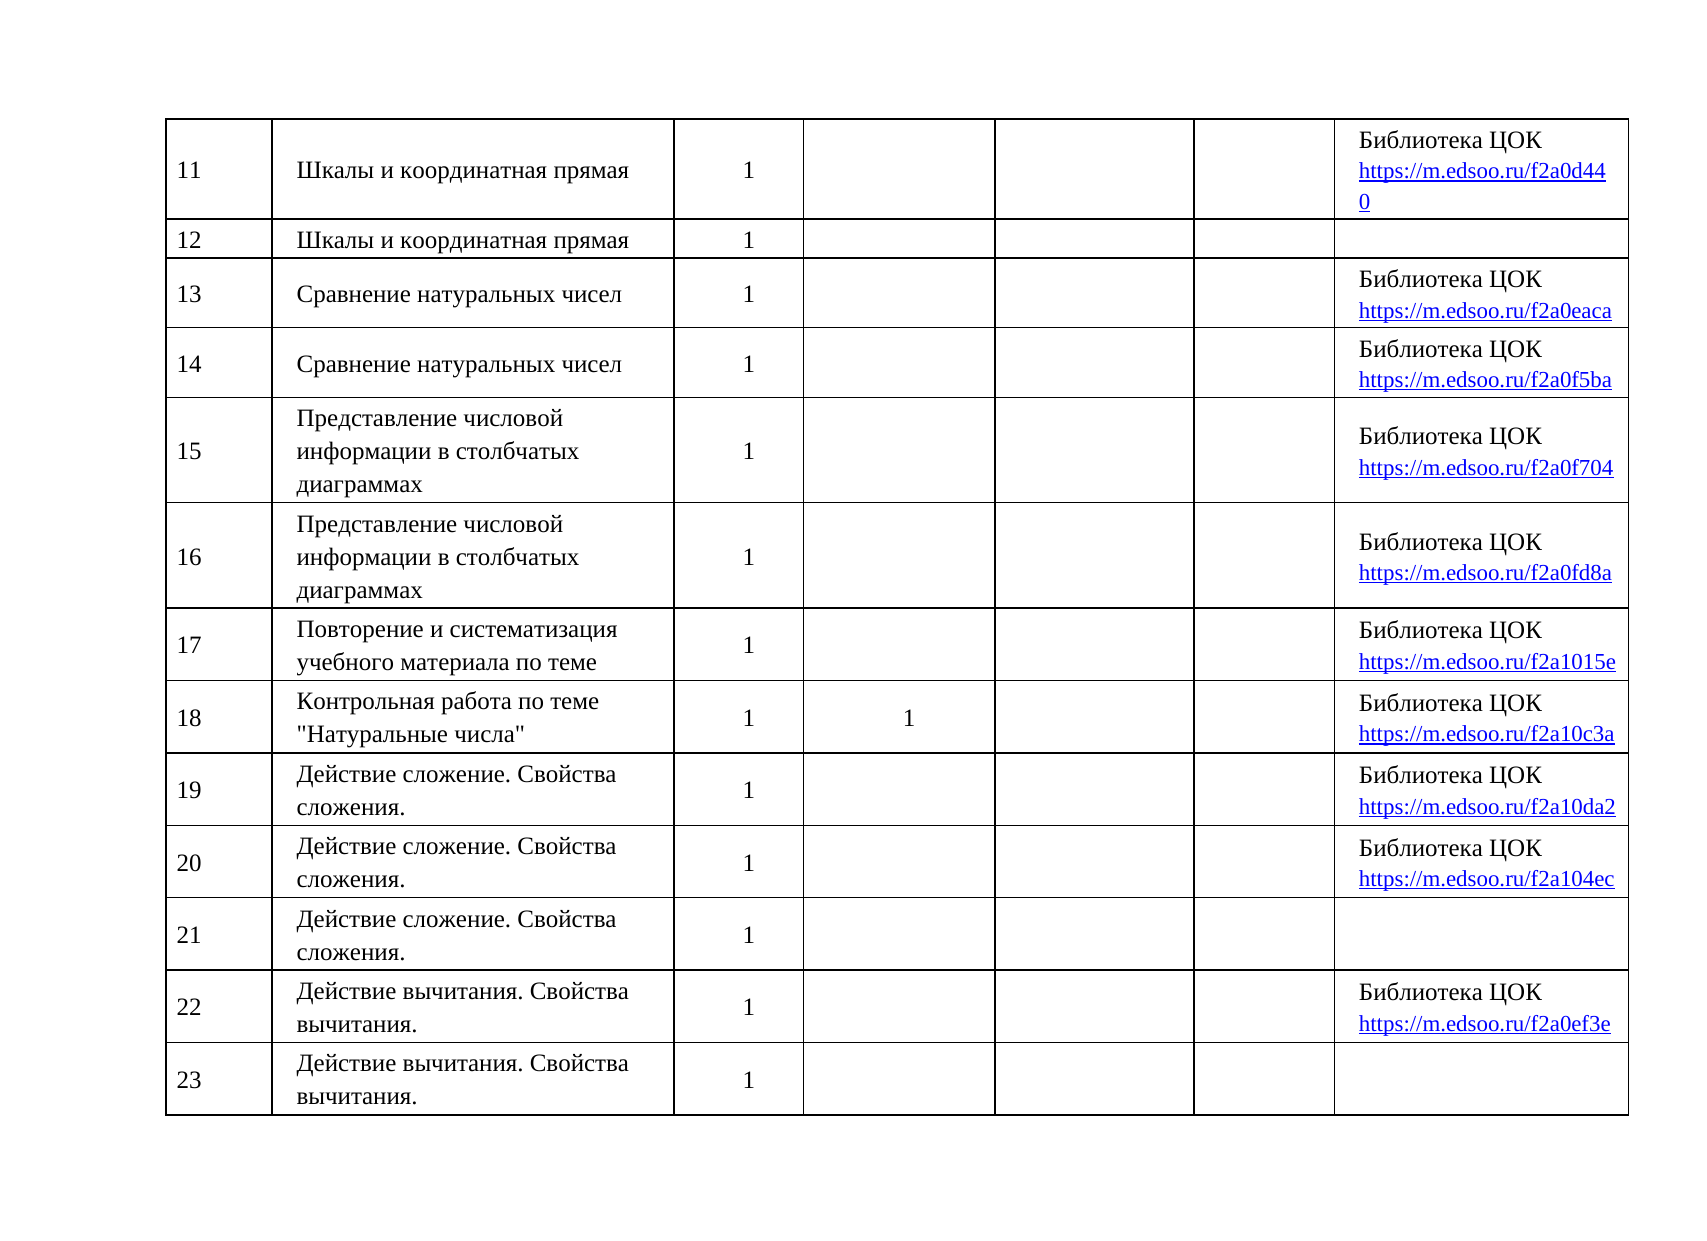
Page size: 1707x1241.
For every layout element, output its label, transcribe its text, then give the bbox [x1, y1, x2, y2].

table_cell [804, 259, 994, 327]
table_cell [1195, 398, 1334, 502]
table_cell Библиотека ЦОК https://m.edsoo.ru/f2a0d440 [1335, 120, 1628, 218]
table_cell [1195, 971, 1334, 1042]
table_cell Библиотека ЦОК https://m.edsoo.ru/f2a0ef3e [1335, 971, 1628, 1042]
table_cell 1 [675, 120, 803, 218]
table_cell Представление числовой информации в столбчатых диаграммах [273, 503, 673, 607]
table_cell [996, 681, 1193, 752]
table_cell 22 [167, 971, 271, 1042]
table_cell 1 [675, 503, 803, 607]
table_cell Контрольная работа по теме "Натуральные числа" [273, 681, 673, 752]
table_cell 18 [167, 681, 271, 752]
table_cell [996, 754, 1193, 824]
table_cell 1 [675, 826, 803, 897]
table_cell [1195, 754, 1334, 824]
table_cell Сравнение натуральных чисел [273, 259, 673, 327]
table_cell 1 [675, 609, 803, 680]
table_cell [996, 1043, 1193, 1114]
table_cell [1195, 328, 1334, 396]
table_cell 20 [167, 826, 271, 897]
table_cell [1195, 1043, 1334, 1114]
table_cell 11 [167, 120, 271, 218]
table_cell [996, 898, 1193, 969]
table_cell [1195, 609, 1334, 680]
table_cell Библиотека ЦОК https://m.edsoo.ru/f2a104ec [1335, 826, 1628, 897]
table_cell 1 [675, 1043, 803, 1114]
table_cell [996, 398, 1193, 502]
table_cell Библиотека ЦОК https://m.edsoo.ru/f2a10c3a [1335, 681, 1628, 752]
table_cell Шкалы и координатная прямая [273, 220, 673, 257]
table_cell Действие сложение. Свойства сложения. [273, 754, 673, 824]
table_cell [1195, 898, 1334, 969]
table_cell [1195, 503, 1334, 607]
table_cell 1 [675, 754, 803, 824]
table_cell [804, 971, 994, 1042]
table_cell Библиотека ЦОК https://m.edsoo.ru/f2a0fd8a [1335, 503, 1628, 607]
table_cell 15 [167, 398, 271, 502]
table_cell [1195, 220, 1334, 257]
table_cell [804, 1043, 994, 1114]
table_cell [1335, 898, 1628, 969]
table_cell 12 [167, 220, 271, 257]
table_cell 21 [167, 898, 271, 969]
table_cell 1 [675, 971, 803, 1042]
table_cell [804, 898, 994, 969]
table_cell [804, 120, 994, 218]
table_cell [996, 328, 1193, 396]
table_cell 1 [804, 681, 994, 752]
table_cell 1 [675, 398, 803, 502]
table_cell [804, 328, 994, 396]
table_cell 1 [675, 259, 803, 327]
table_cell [273, 1043, 673, 1114]
table_cell [996, 826, 1193, 897]
table_cell [1195, 826, 1334, 897]
table_cell [996, 220, 1193, 257]
table_cell 1 [675, 220, 803, 257]
table_cell [996, 609, 1193, 680]
table_cell [804, 503, 994, 607]
table_cell Представление числовой информации в столбчатых диаграммах [273, 398, 673, 502]
table_cell 17 [167, 609, 271, 680]
table_cell 1 [675, 681, 803, 752]
table_cell Сравнение натуральных чисел [273, 328, 673, 396]
table_cell [1335, 220, 1628, 257]
table_cell 19 [167, 754, 271, 824]
table_cell 14 [167, 328, 271, 396]
table_cell 16 [167, 503, 271, 607]
table_cell 1 [675, 328, 803, 396]
table_cell 13 [167, 259, 271, 327]
table_cell Библиотека ЦОК https://m.edsoo.ru/f2a0f704 [1335, 398, 1628, 502]
table_cell [1335, 1043, 1628, 1114]
table_cell [1195, 120, 1334, 218]
table_cell [996, 503, 1193, 607]
table_cell 1 [675, 898, 803, 969]
table_cell [996, 971, 1193, 1042]
table_cell [804, 826, 994, 897]
table_cell [996, 259, 1193, 327]
table_cell Действие вычитания. Свойства вычитания. [273, 971, 673, 1042]
table_cell [804, 609, 994, 680]
table_cell [1195, 681, 1334, 752]
table_cell [804, 220, 994, 257]
table_cell [1195, 259, 1334, 327]
table_cell Библиотека ЦОК https://m.edsoo.ru/f2a1015e [1335, 609, 1628, 680]
table_cell Действие сложение. Свойства сложения. [273, 898, 673, 969]
table_cell Действие сложение. Свойства сложения. [273, 826, 673, 897]
table_cell Библиотека ЦОК https://m.edsoo.ru/f2a10da2 [1335, 754, 1628, 824]
table_cell [804, 754, 994, 824]
table_cell Шкалы и координатная прямая [273, 120, 673, 218]
table_cell Повторение и систематизация учебного материала по теме [273, 609, 673, 680]
table_cell [996, 120, 1193, 218]
table_cell [804, 398, 994, 502]
table_cell Библиотека ЦОК https://m.edsoo.ru/f2a0f5ba [1335, 328, 1628, 396]
table_cell Библиотека ЦОК https://m.edsoo.ru/f2a0eaca [1335, 259, 1628, 327]
table_cell 23 [167, 1043, 271, 1114]
